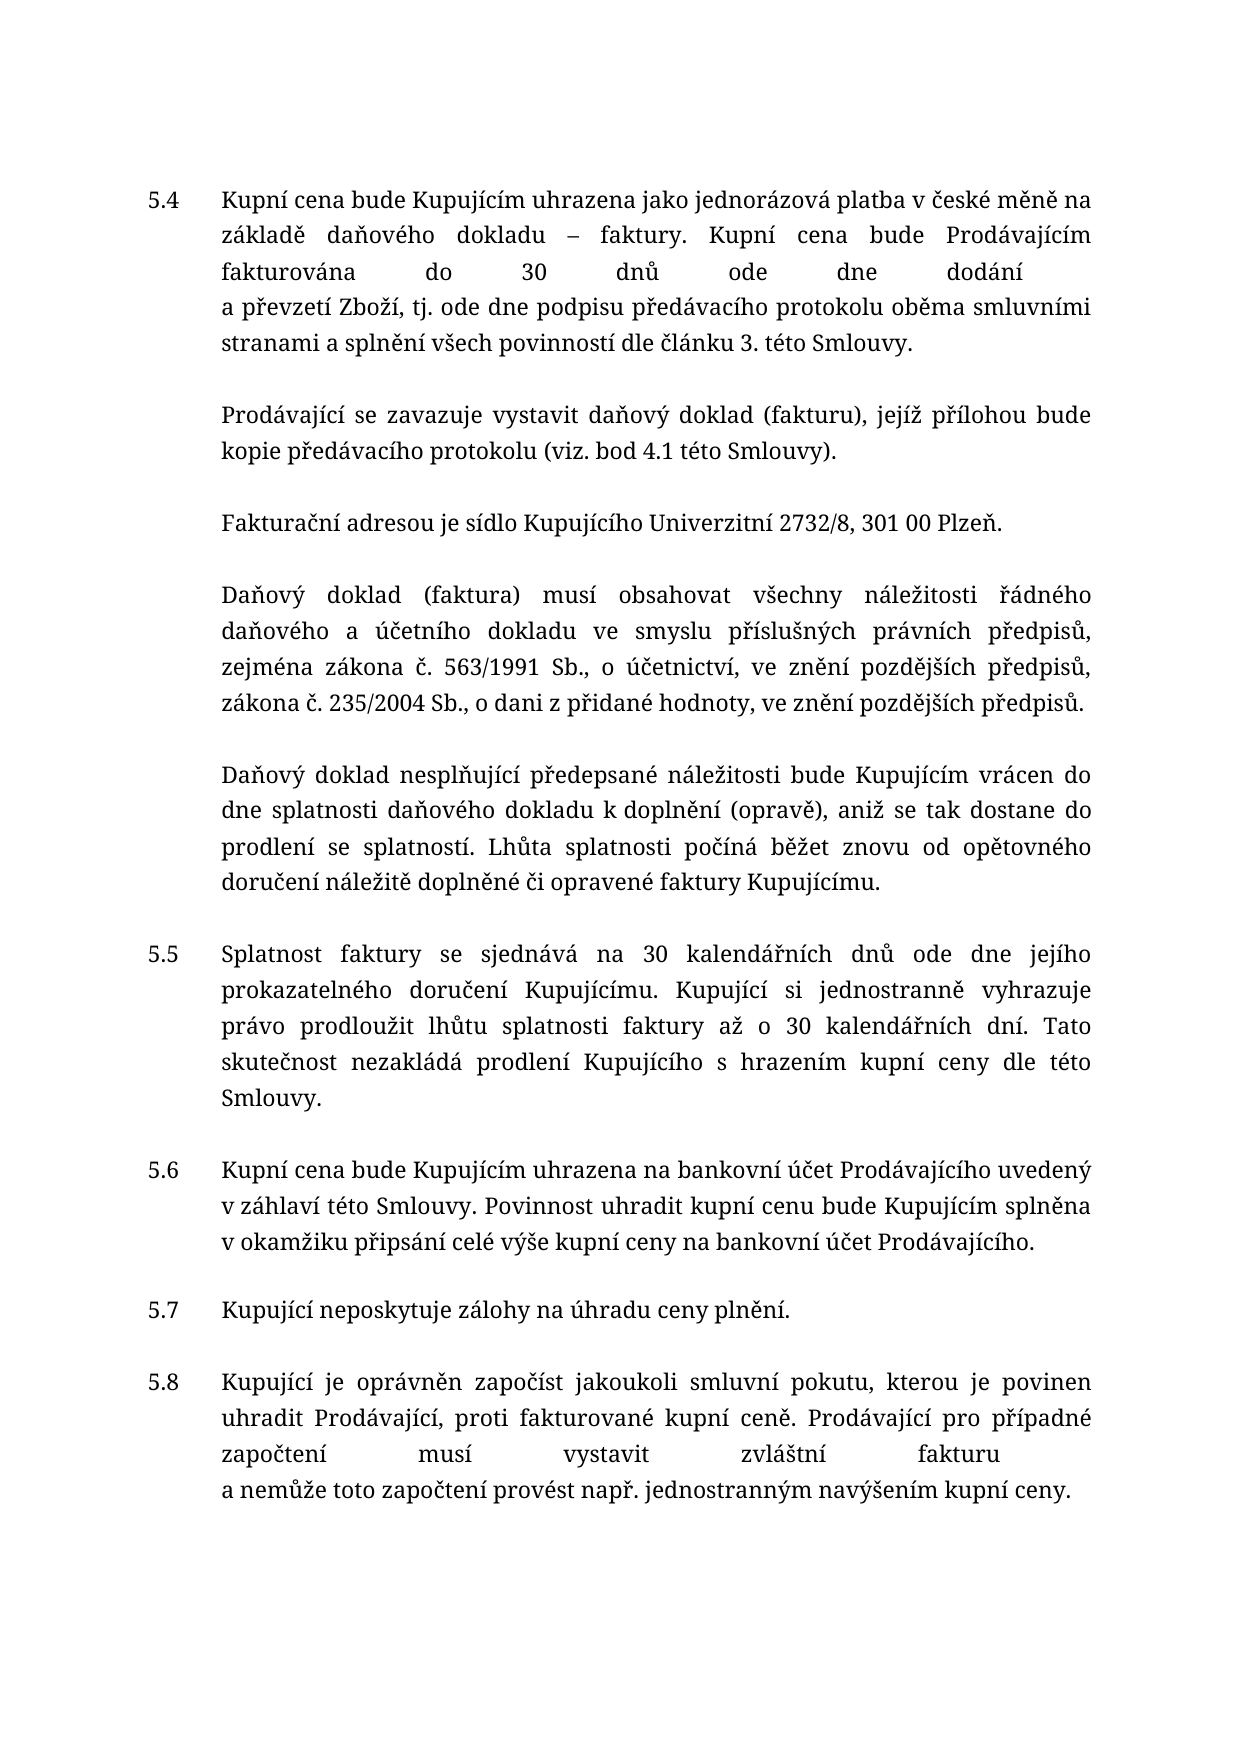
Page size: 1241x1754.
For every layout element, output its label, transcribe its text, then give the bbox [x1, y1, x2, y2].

text 5.7 Kupující neposkytuje zálohy na úhradu ceny plnění. [148, 1294, 1093, 1325]
text Prodávající se zavazuje vystavit daňový doklad (fakturu), jejíž přílohou bude kopie předávacího protokolu (viz. bod 4.1 této Smlouvy). [221, 399, 1093, 466]
text Daňový doklad (faktura) musí obsahovat všechny náležitosti řádného daňového a účetního dokladu ve smyslu příslušných právních předpisů, zejména zákona č. 563/1991 Sb., o účetnictví, ve znění pozdějších předpisů, zákona č. 235/2004 Sb., o dani z přidané hodnoty, ve znění pozdějších předpisů. [221, 579, 1093, 718]
text 5.4 Kupní cena bude Kupujícím uhrazena jako jednorázová platba v české měně na základě daňového dokladu – faktury. Kupní cena bude Prodávajícím fakturována do 30 dnů ode dne dodání a převzetí Zboží, tj. ode dne podpisu předávacího protokolu oběma smluvními stranami a splnění všech povinností dle článku 3. této Smlouvy. [148, 183, 1093, 358]
text Daňový doklad nesplňující předepsané náležitosti bude Kupujícím vrácen do dne splatnosti daňového dokladu k doplnění (opravě), aniž se tak dostane do prodlení se splatností. Lhůta splatnosti počíná běžet znovu od opětovného doručení náležitě doplněné či opravené faktury Kupujícímu. [221, 758, 1093, 898]
text 5.8 Kupující je oprávněn započíst jakoukoli smluvní pokutu, kterou je povinen uhradit Prodávající, proti fakturované kupní ceně. Prodávající pro případné započtení musí vystavit zvláštní fakturu a nemůže toto započtení provést např. jednostranným navýšením kupní ceny. [148, 1366, 1093, 1505]
text 5.6 Kupní cena bude Kupujícím uhrazena na bankovní účet Prodávajícího uvedený v záhlaví této Smlouvy. Povinnost uhradit kupní cenu bude Kupujícím splněna v okamžiku připsání celé výše kupní ceny na bankovní účet Prodávajícího. [148, 1154, 1093, 1257]
text Fakturační adresou je sídlo Kupujícího Univerzitní 2732/8, 301 00 Plzeň. [221, 507, 1093, 538]
text 5.5 Splatnost faktury se sjednává na 30 kalendářních dnů ode dne jejího prokazatelného doručení Kupujícímu. Kupující si jednostranně vyhrazuje právo prodloužit lhůtu splatnosti faktury až o 30 kalendářních dní. Tato skutečnost nezakládá prodlení Kupujícího s hrazením kupní ceny dle této Smlouvy. [148, 938, 1093, 1113]
